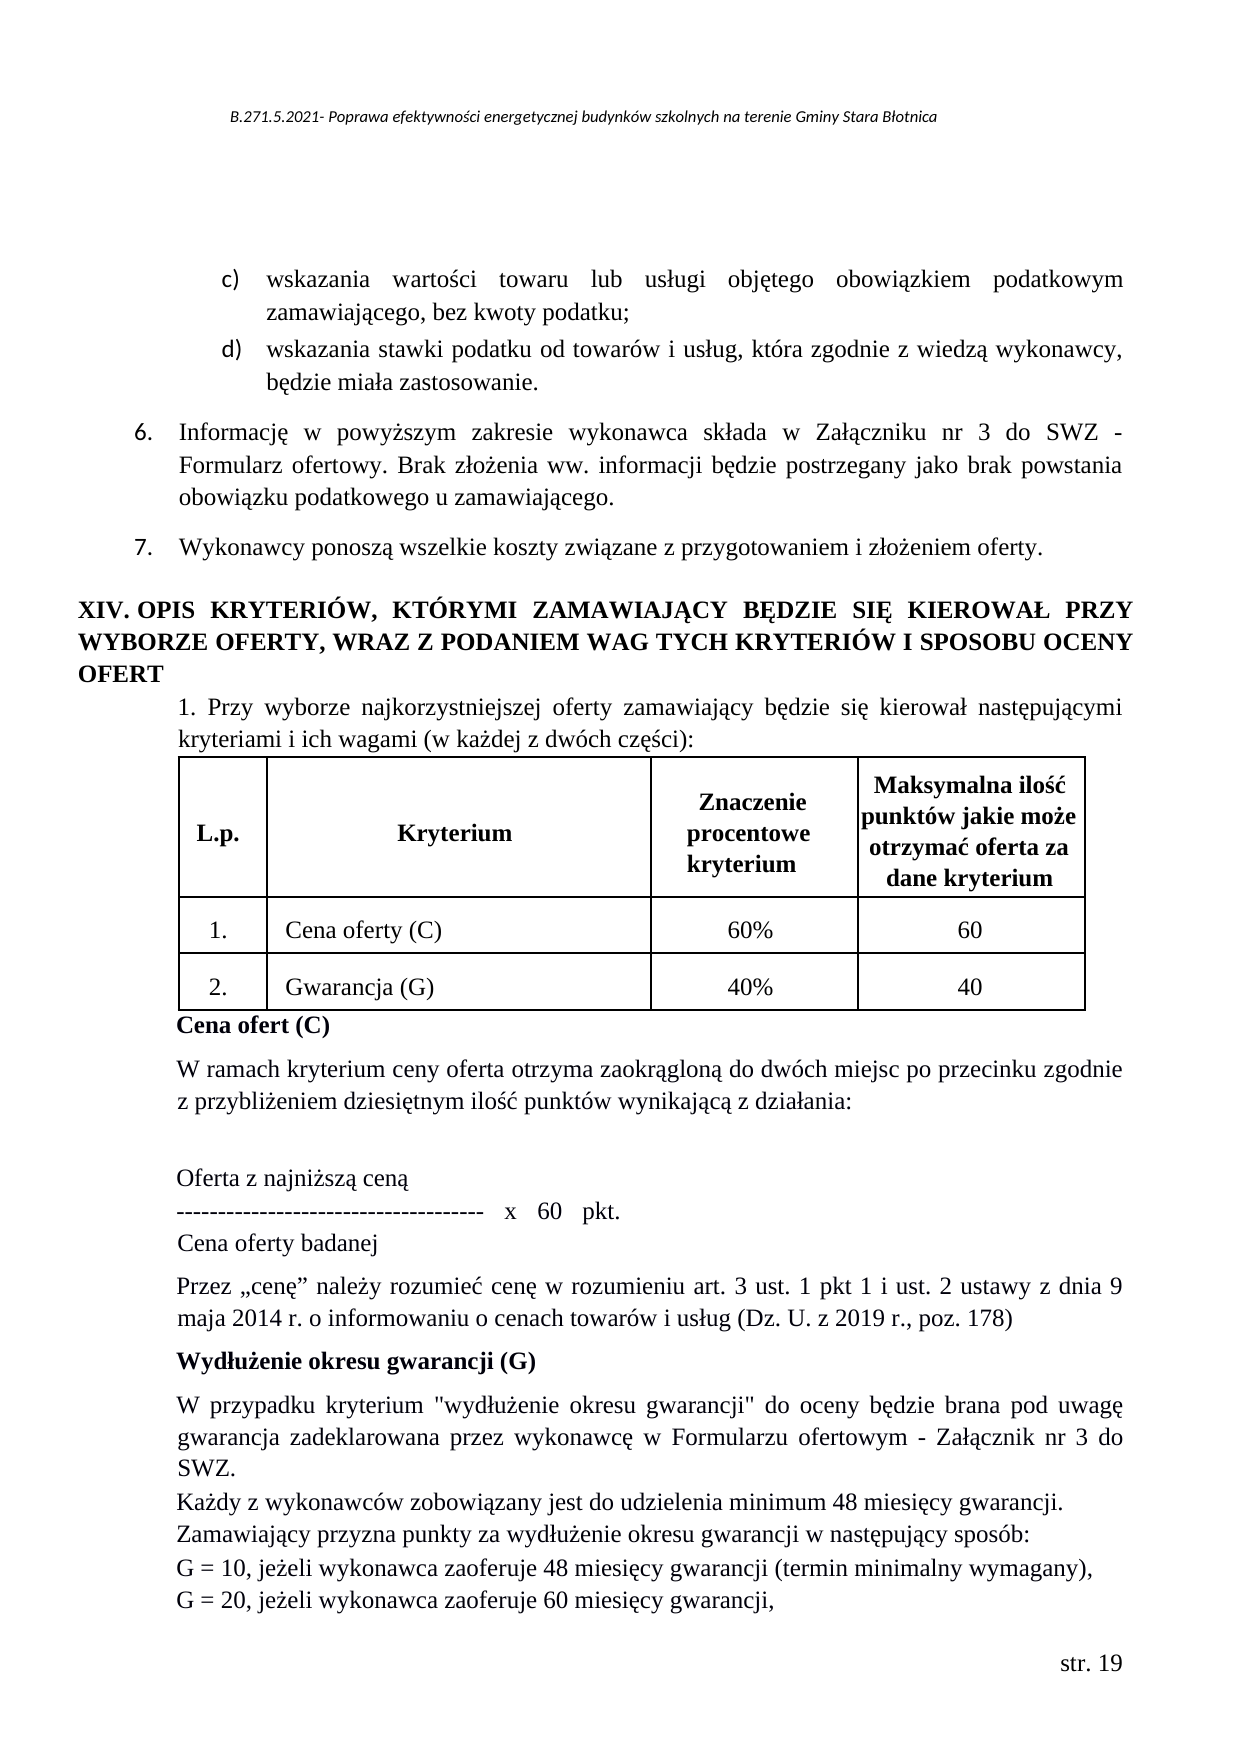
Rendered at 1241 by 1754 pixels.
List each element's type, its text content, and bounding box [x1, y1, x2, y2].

text 1. Przy wyborze najkorzystniejszej oferty zamawiający będzie się kierował następującymi kryteriami i ich wagami (w każdej z dwóch części): [177, 692, 1124, 752]
text W przypadku kryterium "wydłużenie okresu gwarancji" do oceny będzie brana pod uwagę gwarancja zadeklarowana przez wykonawcę w Formularzu ofertowym - Załącznik nr 3 do SWZ. [176, 1390, 1124, 1482]
table_header Kryterium [268, 758, 650, 896]
subtitle Cena ofert (C) [176, 1011, 1124, 1039]
text XIV. OPIS KRYTERIÓW, KTÓRYMI ZAMAWIAJĄCY BĘDZIE SIĘ KIEROWAŁ PRZY WYBORZE OFERTY, WRAZ Z PODANIEM WAG TYCH KRYTERIÓW I SPOSOBU OCENY OFERT [78, 595, 1134, 687]
table_cell 1. [180, 898, 266, 952]
text Przez „cenę” należy rozumieć cenę w rozumieniu art. 3 ust. 1 pkt 1 i ust. 2 ustawy z dnia 9 maja 2014 r. o informowaniu o cenach towarów i usług (Dz. U. z 2019 r., poz. 178) [176, 1271, 1124, 1332]
table_cell Gwarancja (G) [268, 954, 650, 1008]
table_cell 40 [859, 954, 1084, 1008]
text Oferta z najniższą ceną [176, 1163, 1124, 1192]
text G = 10, jeżeli wykonawca zaoferuje 48 miesięcy gwarancji (termin minimalny wymagany), [176, 1553, 1124, 1581]
text W ramach kryterium ceny oferta otrzyma zaokrągloną do dwóch miejsc po przecinku zgodnie z przybliżeniem dziesiętnym ilość punktów wynikającą z działania: [176, 1054, 1124, 1114]
table_cell 60 [859, 898, 1084, 952]
list Wykonawcy ponoszą wszelkie koszty związane z przygotowaniem i złożeniem oferty. [134, 531, 1124, 562]
table_cell 60% [652, 898, 857, 952]
text ------------------------------------- x 60 pkt. Cena oferty badanej [176, 1196, 621, 1257]
subtitle Wydłużenie okresu gwarancji (G) [176, 1346, 1124, 1375]
text Zamawiający przyzna punkty za wydłużenie okresu gwarancji w następujący sposób: [176, 1519, 1124, 1548]
text Każdy z wykonawców zobowiązany jest do udzielenia minimum 48 miesięcy gwarancji. [176, 1487, 1124, 1515]
text G = 20, jeżeli wykonawca zaoferuje 60 miesięcy gwarancji, [176, 1586, 1124, 1614]
list wskazania stawki podatku od towarów i usług, która zgodnie z wiedzą wykonawcy, będzie miała zastosowanie. [221, 333, 1124, 396]
list Informację w powyższym zakresie wykonawca składa w Załączniku nr 3 do SWZ - Formularz ofertowy. Brak złożenia ww. informacji będzie postrzegany jako brak powstania obowiązku podatkowego u zamawiającego. [134, 416, 1124, 511]
table_header Znaczenie procentowe kryterium [652, 758, 857, 896]
table_cell 2. [180, 954, 266, 1008]
table_cell 40% [652, 954, 857, 1008]
list wskazania wartości towaru lub usługi objętego obowiązkiem podatkowym zamawiającego, bez kwoty podatku; [221, 263, 1124, 325]
table_header Maksymalna ilość punktów jakie może otrzymać oferta za dane kryterium [859, 758, 1084, 896]
table_header L.p. [180, 758, 266, 896]
table_cell Cena oferty (C) [268, 898, 650, 952]
